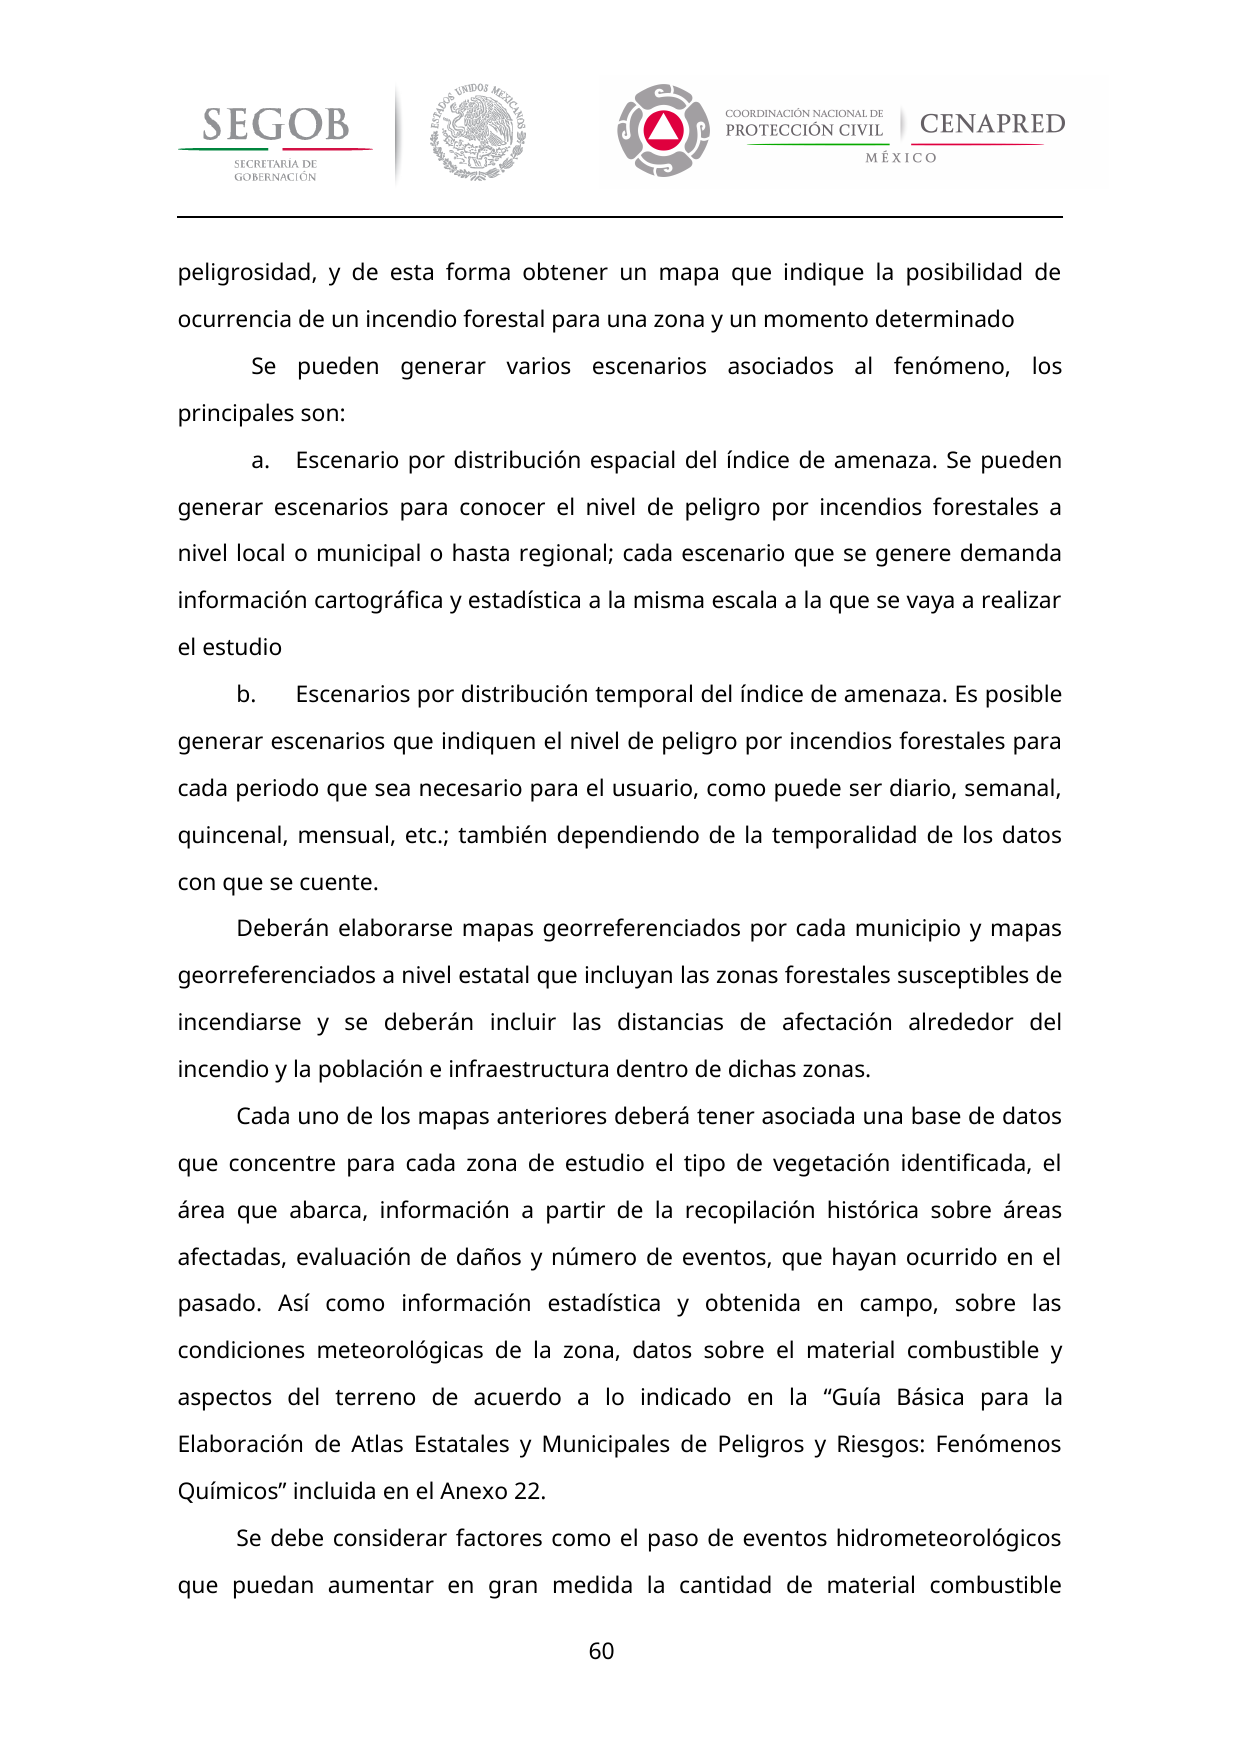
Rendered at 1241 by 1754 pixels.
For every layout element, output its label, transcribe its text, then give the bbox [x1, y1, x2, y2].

text a. Escenario por distribución espacial del índice de amenaza. Se pueden generar escenarios para conocer el nivel de peligro por incendios forestales a nivel local o municipal o hasta regional; cada escenario que se genere demanda información cartográfica y estadística a la misma escala a la que se vaya a realizar el estudio [177, 444, 1063, 662]
picture [598, 75, 1109, 189]
text b. Escenarios por distribución temporal del índice de amenaza. Es posible generar escenarios que indiquen el nivel de peligro por incendios forestales para cada periodo que sea necesario para el usuario, como puede ser diario, semanal, quincenal, mensual, etc.; también dependiendo de la temporalidad de los datos con que se cuente. [177, 678, 1063, 897]
text Cada uno de los mapas anteriores deberá tener asociada una base de datos que concentre para cada zona de estudio el tipo de vegetación identificada, el área que abarca, información a partir de la recopilación histórica sobre áreas afectadas, evaluación de daños y número de eventos, que hayan ocurrido en el pasado. Así como información estadística y obtenida en campo, sobre las condiciones meteorológicas de la zona, datos sobre el material combustible y aspectos del terreno de acuerdo a lo indicado en la “Guía Básica para la Elaboración de Atlas Estatales y Municipales de Peligros y Riesgos: Fenómenos Químicos” incluida en el Anexo 22. [177, 1100, 1063, 1506]
text Deberán elaborarse mapas georreferenciados por cada municipio y mapas georreferenciados a nivel estatal que incluyan las zonas forestales susceptibles de incendiarse y se deberán incluir las distancias de afectación alrededor del incendio y la población e infraestructura dentro de dichas zonas. [177, 912, 1063, 1084]
text Se pueden generar varios escenarios asociados al fenómeno, los principales son: [177, 350, 1063, 428]
picture [175, 75, 528, 197]
